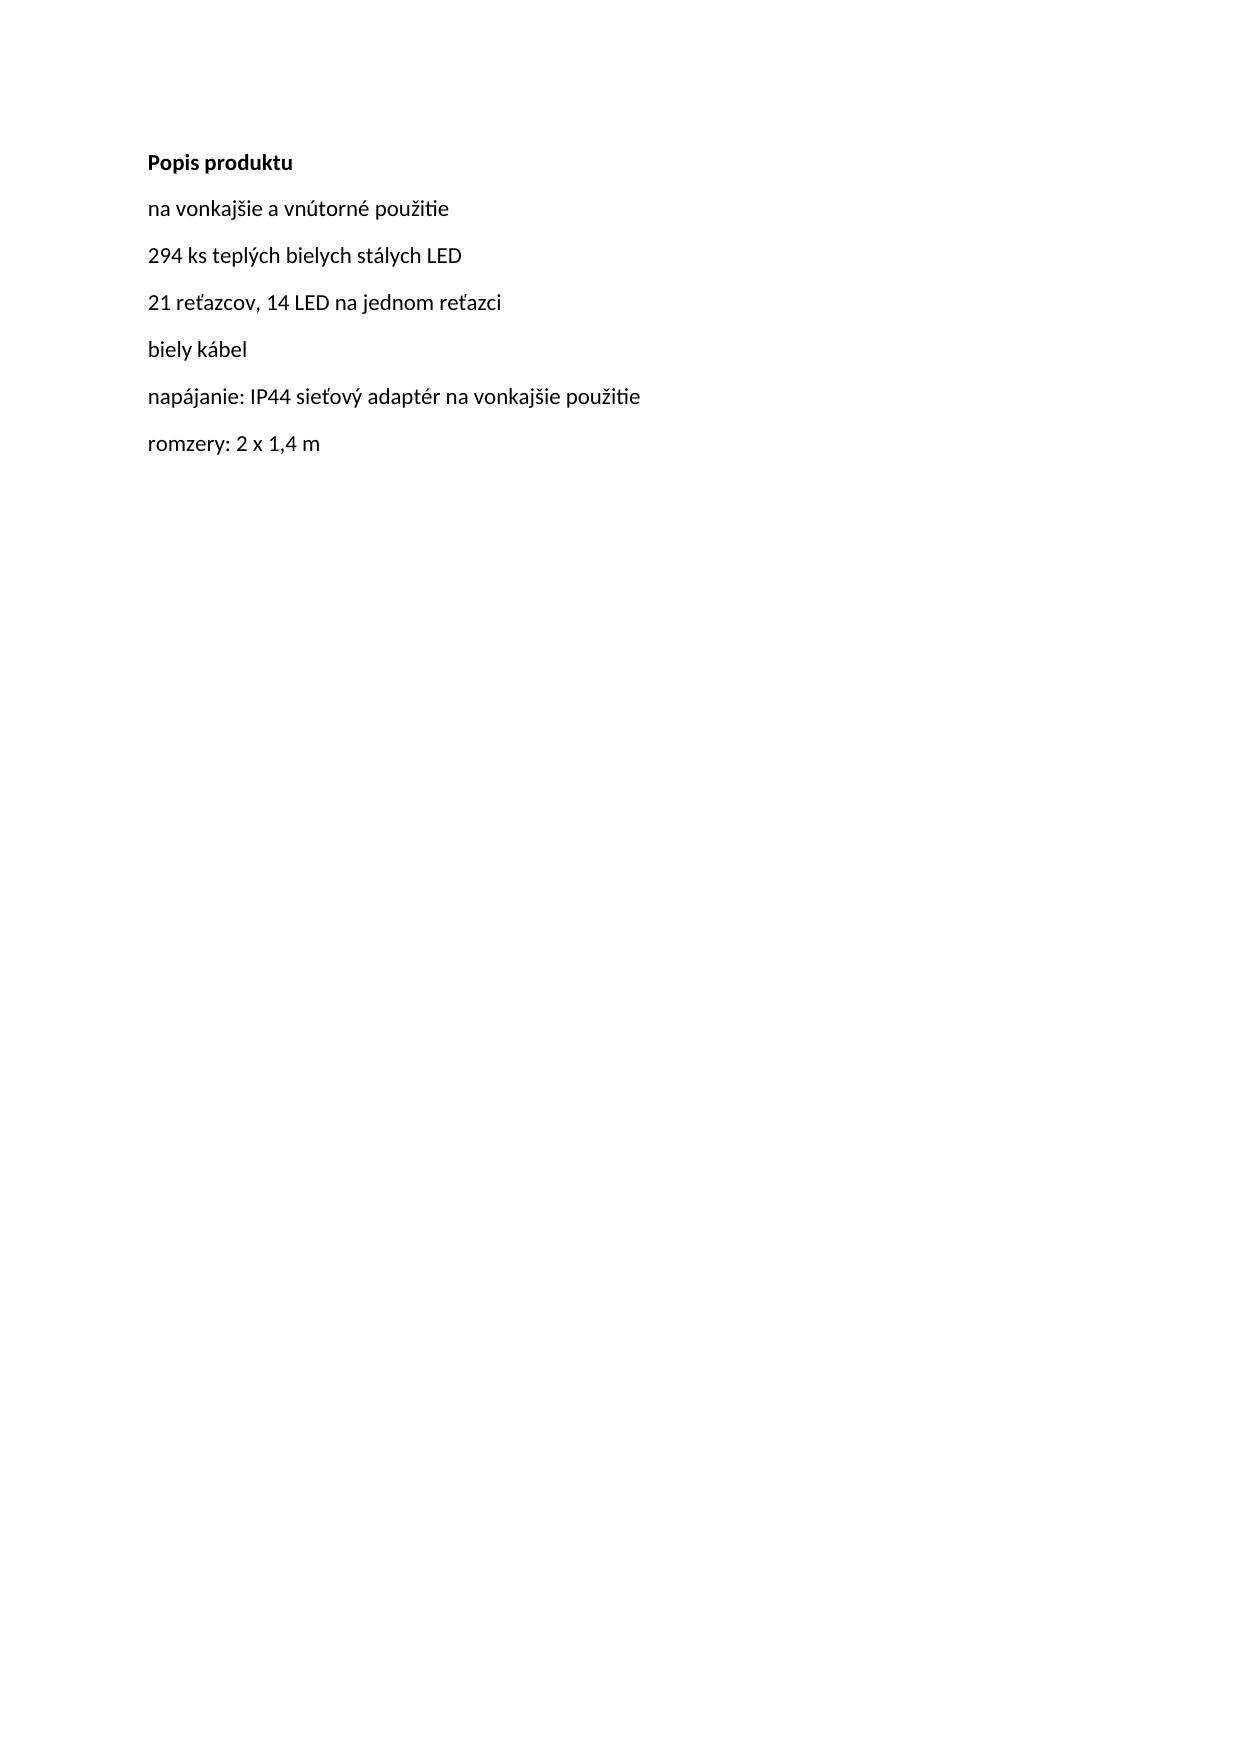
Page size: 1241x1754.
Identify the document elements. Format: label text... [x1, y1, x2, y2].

text 294 ks teplých bielych stálych LED [148, 241, 1093, 269]
text romzery: 2 x 1,4 m [148, 429, 1093, 457]
text 21 reťazcov, 14 LED na jednom reťazci [148, 288, 1093, 316]
text napájanie: IP44 sieťový adaptér na vonkajšie použitie [148, 382, 1093, 410]
text na vonkajšie a vnútorné použitie [148, 194, 1093, 222]
text Popis produktu [148, 148, 1093, 176]
text biely kábel [148, 335, 1093, 363]
